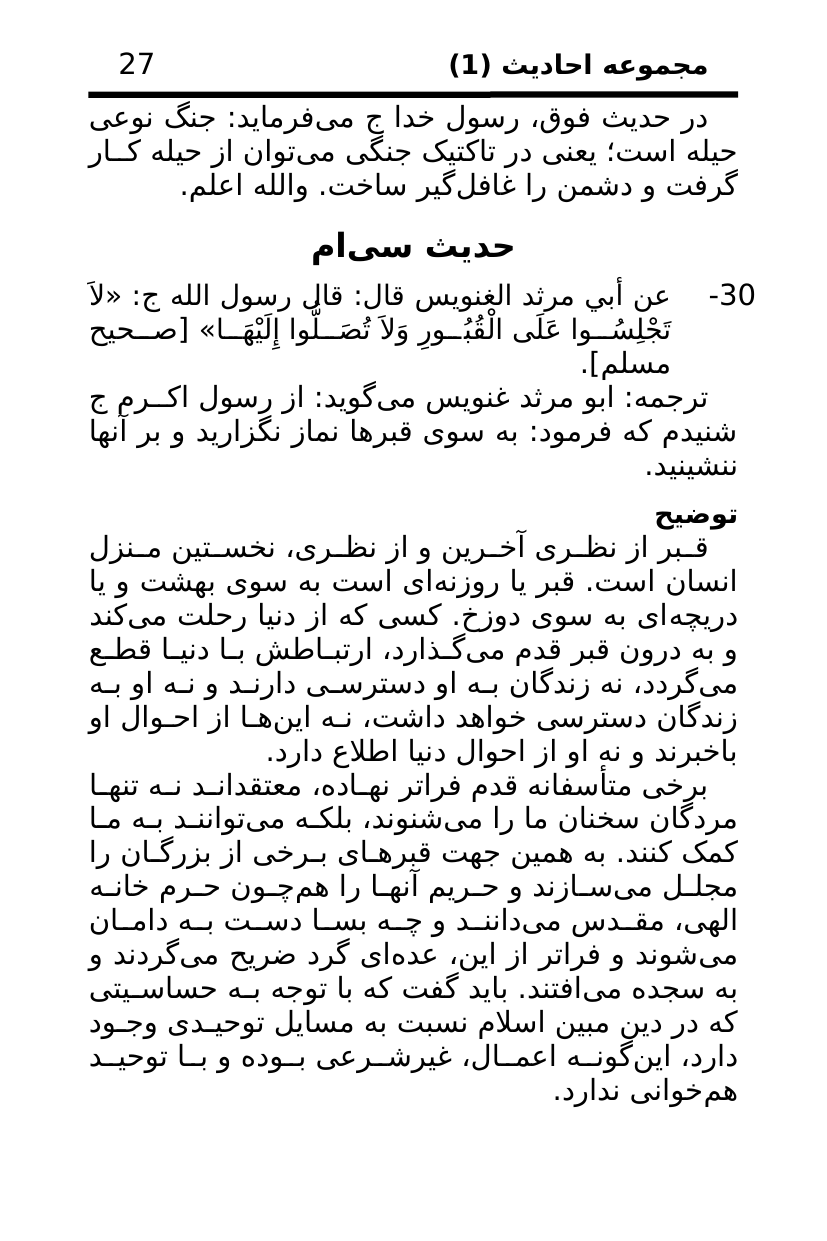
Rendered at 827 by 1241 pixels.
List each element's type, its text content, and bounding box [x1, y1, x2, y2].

text توضیح [89, 499, 738, 530]
text قبر از نظری آخرین و از نظری، نخستین منزل انسان است. قبر یا روزنه‌ای است به سوی بهشت و یا دریچه‌ای به سوی دوزخ. کسی که از دنیا رحلت می‌کند و به درون قبر قدم می‌گذارد، ارتباطش با دنیا قطع می‌گردد، نه زندگان به او دسترسی دارند و نه او به زندگان دسترسی خواهد داشت، نه این‌ها از احوال او باخبرند و نه او از احوال دنیا اطلاع دارد. [89, 530, 738, 768]
text برخی متأسفانه قدم فراتر نهاده، معتقداند نه تنها مردگان سخنان ما را می‌شنوند، بلکه می‌توانند به ما کمک کنند. به همین جهت قبرهای برخی از بزرگان را مجلل می‌سازند و حریم آنها را هم‌چون حرم خانه الهی، مقدس می‌دانند و چه بسا دست به دامان می‌شوند و فراتر از این، عده‌ای گرد ضریح می‌گردند و به سجده می‌افتند. باید گفت که با توجه به حساسیتی که در دین مبین اسلام نسبت به مسایل توحیدی وجود دارد، این‌گونه اعمال، غیرشرعی بوده و با توحید هم‌خوانی ندارد. [89, 768, 738, 1107]
text حدیث سی‌ام [89, 227, 738, 266]
text ترجمه: ابو مرثد غنویس می‌گوید: از رسول اکرم ج شنیدم که فرمود: به سوی قبرها نماز نگزارید و بر آنها ننشینید. [89, 380, 738, 482]
list عن أبي مرثد الغنويس قال: قال رسول الله ج: «لاَ تَجْلِسُوا عَلَى الْقُبُورِ وَلاَ تُصَلُّوا إِلَيْهَا» [صحیح مسلم]. [89, 278, 708, 380]
text در حدیث فوق، رسول خدا ج می‌فرماید: جنگ نوعی حیله است؛ یعنی در تاکتیک جنگی می‌توان از حیله کار گرفت و دشمن را غافل‌گیر ساخت. والله اعلم. [89, 100, 738, 202]
